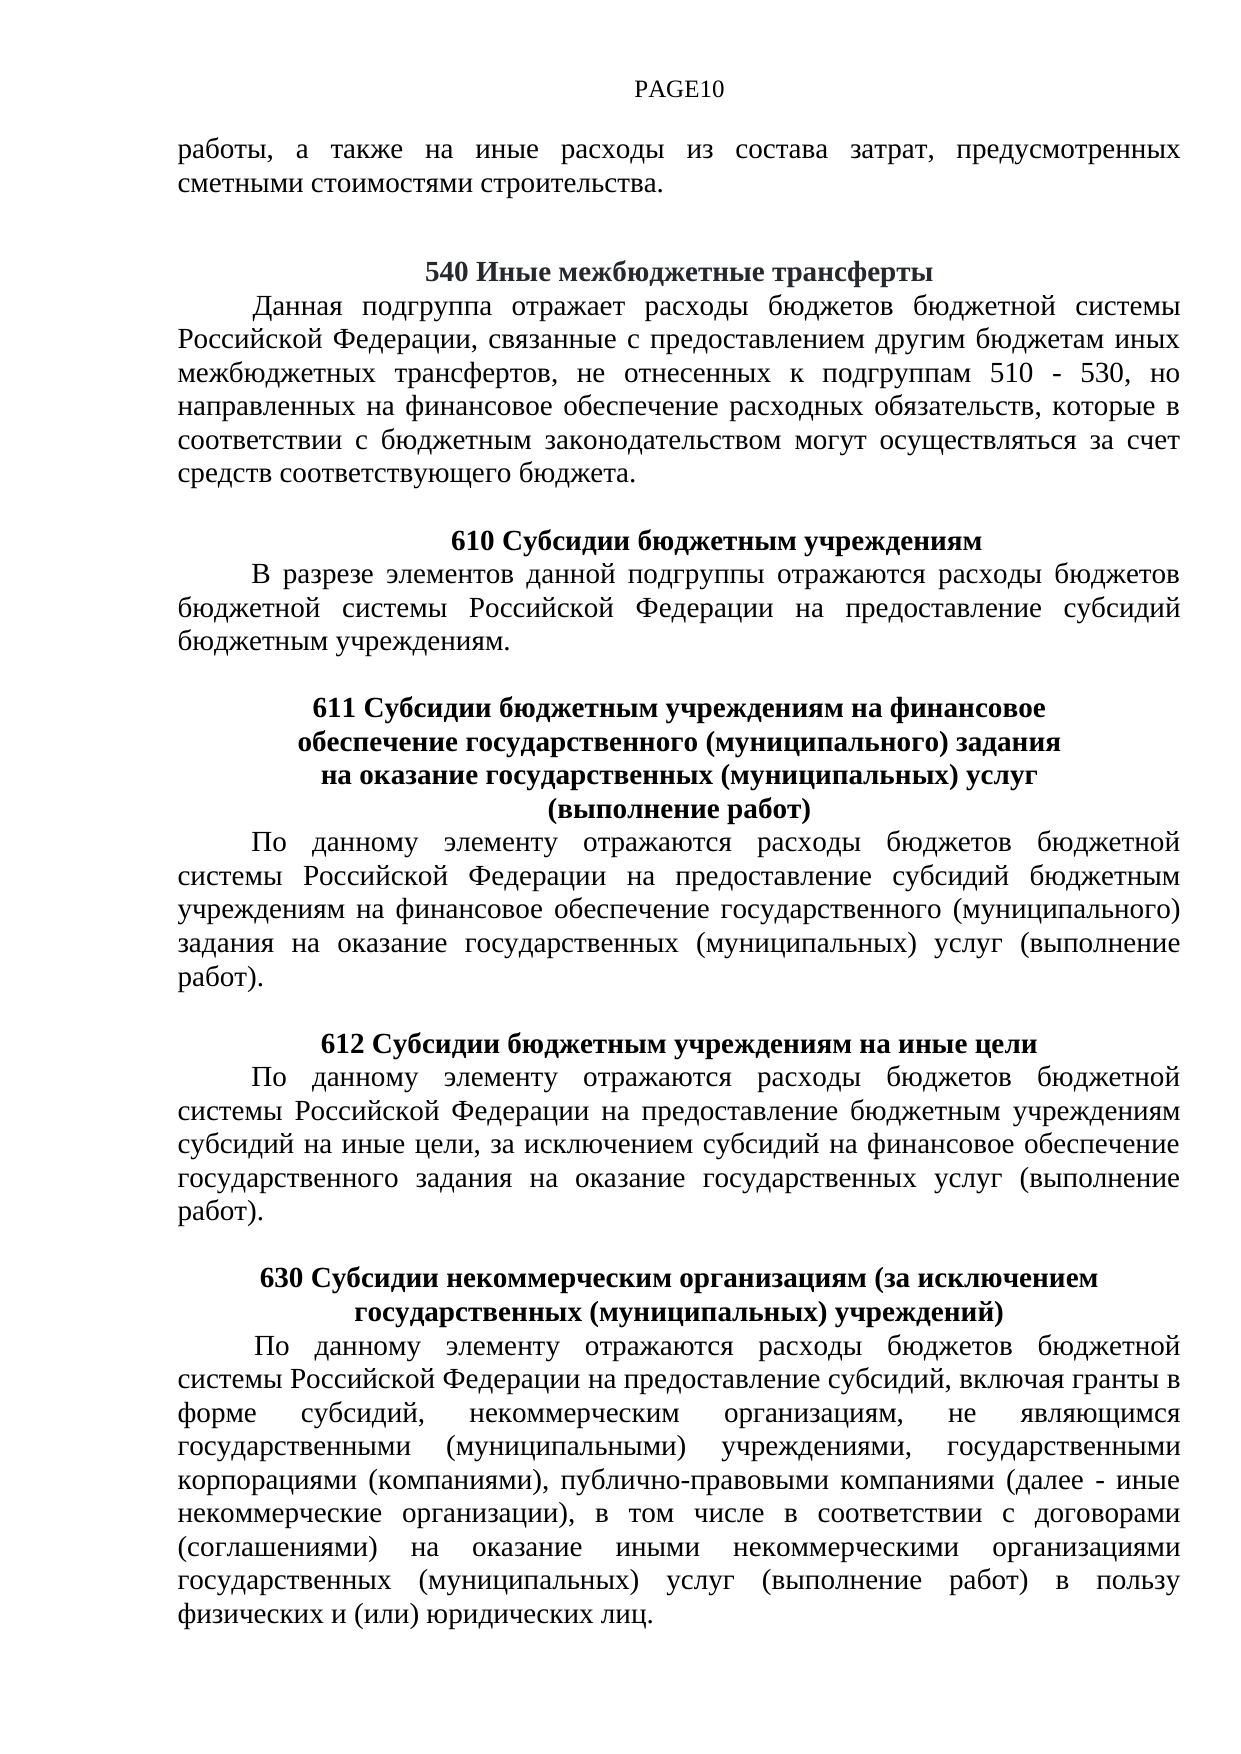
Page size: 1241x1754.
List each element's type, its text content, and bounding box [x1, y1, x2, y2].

text на оказание государственных (муниципальных) услуг [177, 757, 1181, 791]
text обеспечение государственного (муниципального) задания [177, 724, 1181, 757]
text 611 Субсидии бюджетным учреждениям на финансовое [177, 690, 1181, 724]
text 610 Субсидии бюджетным учреждениям [177, 523, 1181, 556]
text Данная подгруппа отражает расходы бюджетов бюджетной системы Российской Федерации, связанные с предоставлением другим бюджетам иных межбюджетных трансфертов, не отнесенных к подгруппам 510 - 530, но направленных на финансовое обеспечение расходных обязательств, которые в соответствии с бюджетным законодательством могут осуществляться за счет средств соответствующего бюджета. [177, 288, 1181, 489]
text 630 Субсидии некоммерческим организациям (за исключением государственных (муниципальных) учреждений) [177, 1261, 1181, 1328]
text В разрезе элементов данной подгруппы отражаются расходы бюджетов бюджетной системы Российской Федерации на предоставление субсидий бюджетным учреждениям. [177, 556, 1181, 657]
text По данному элементу отражаются расходы бюджетов бюджетной системы Российской Федерации на предоставление субсидий бюджетным учреждениям на финансовое обеспечение государственного (муниципального) задания на оказание государственных (муниципальных) услуг (выполнение работ). [177, 824, 1181, 992]
text По данному элементу отражаются расходы бюджетов бюджетной системы Российской Федерации на предоставление субсидий, включая гранты в форме субсидий, некоммерческим организациям, не являющимся государственными (муниципальными) учреждениями, государственными корпорациями (компаниями), публично-правовыми компаниями (далее - иные некоммерческие организации), в том числе в соответствии с договорами (соглашениями) на оказание иными некоммерческими организациями государственных (муниципальных) услуг (выполнение работ) в пользу физических и (или) юридических лиц. [177, 1328, 1181, 1629]
text 612 Субсидии бюджетным учреждениям на иные цели [177, 1026, 1181, 1059]
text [177, 131, 1181, 198]
text По данному элементу отражаются расходы бюджетов бюджетной системы Российской Федерации на предоставление бюджетным учреждениям субсидий на иные цели, за исключением субсидий на финансовое обеспечение государственного задания на оказание государственных услуг (выполнение работ). [177, 1059, 1181, 1227]
text 540 Иные межбюджетные трансферты [177, 254, 1181, 288]
text (выполнение работ) [177, 791, 1181, 824]
